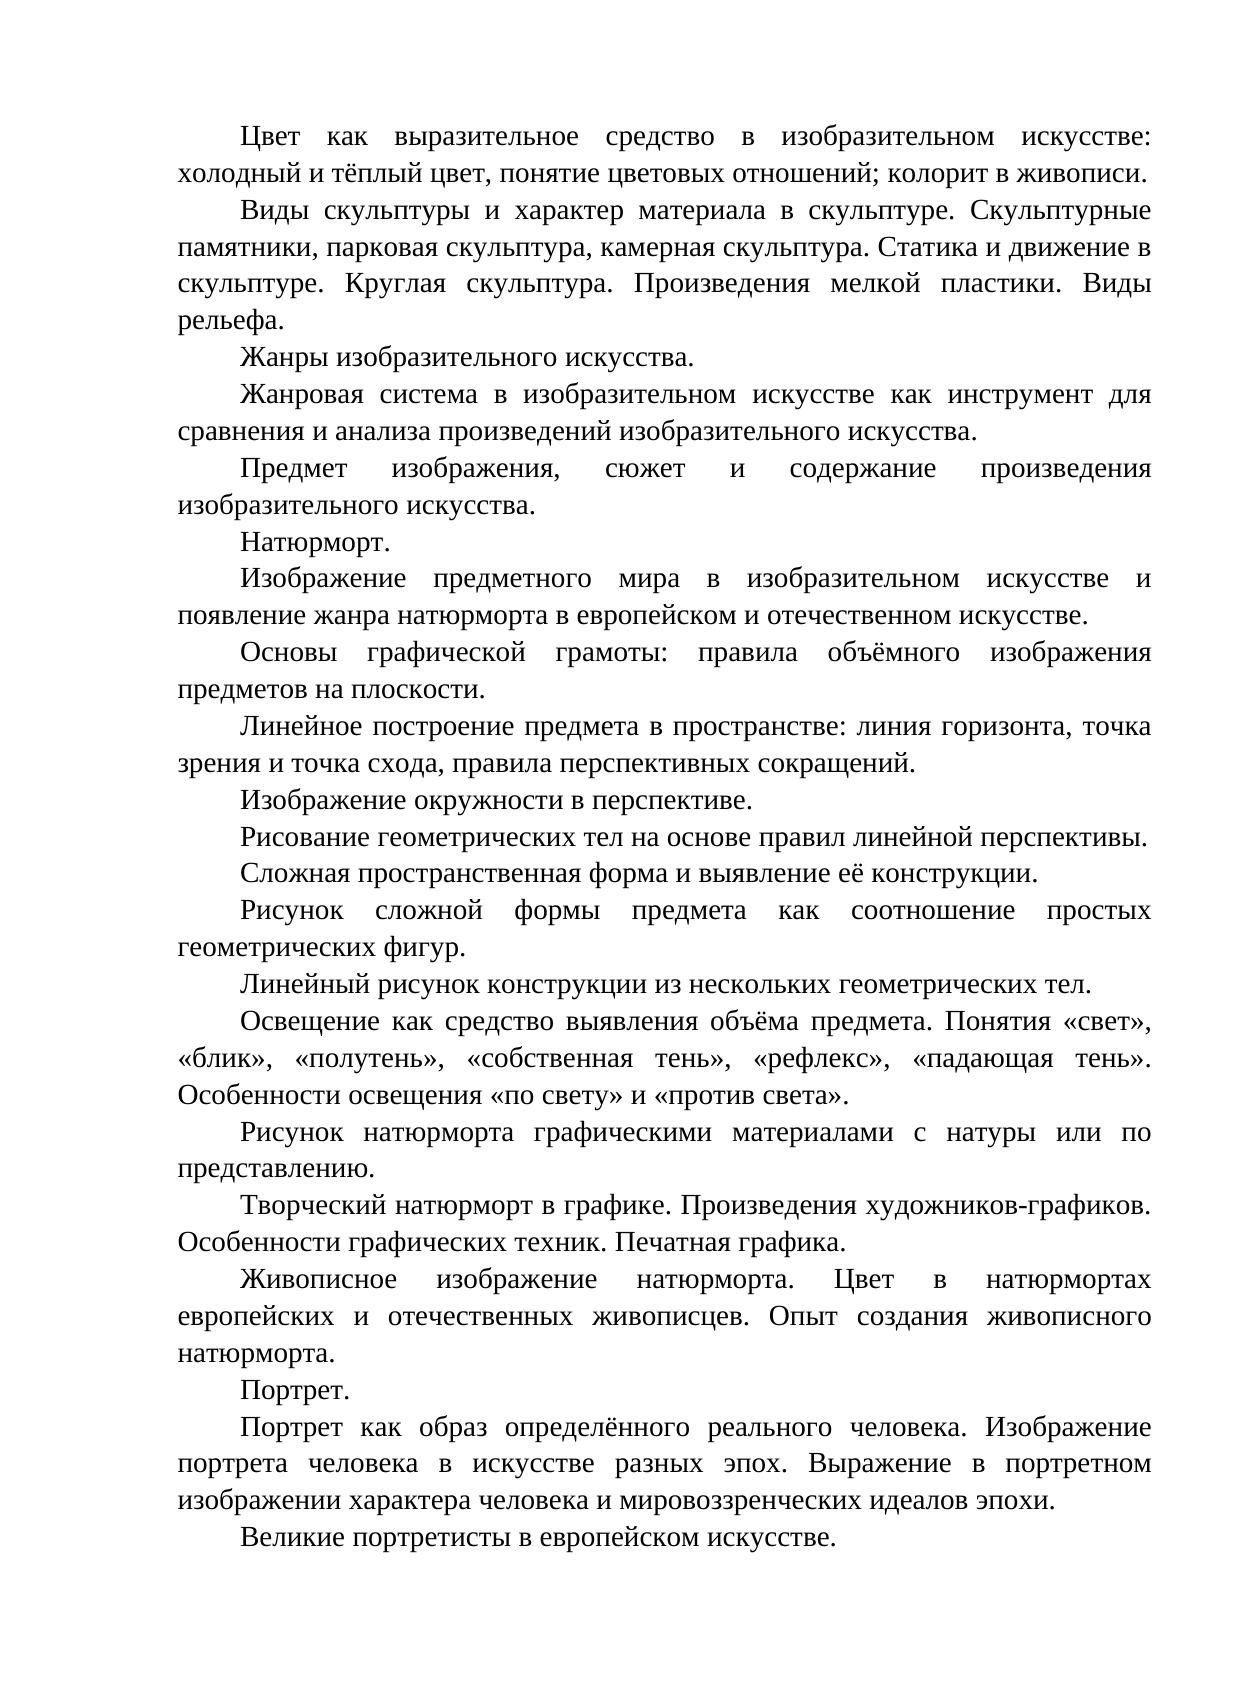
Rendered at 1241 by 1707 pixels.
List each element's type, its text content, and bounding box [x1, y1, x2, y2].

text Виды скульптуры и характер материала в скульптуре. Скульптурные памятники, парковая скульптура, камерная скульптура. Статика и движение в скульптуре. Круглая скульптура. Произведения мелкой пластики. Виды рельефа. [177, 192, 1152, 336]
text Освещение как средство выявления объёма предмета. Понятия «свет», «блик», «полутень», «собственная тень», «рефлекс», «падающая тень». Особенности освещения «по свету» и «против света». [177, 1003, 1152, 1110]
text Изображение окружности в перспективе. [177, 782, 1152, 815]
text Основы графической грамоты: правила объёмного изображения предметов на плоскости. [177, 634, 1152, 705]
text Портрет как образ определённого реального человека. Изображение портрета человека в искусстве разных эпох. Выражение в портретном изображении характера человека и мировоззренческих идеалов эпохи. [177, 1409, 1152, 1516]
text Жанровая система в изобразительном искусстве как инструмент для сравнения и анализа произведений изобразительного искусства. [177, 376, 1152, 447]
text Линейное построение предмета в пространстве: линия горизонта, точка зрения и точка схода, правила перспективных сокращений. [177, 708, 1152, 778]
text Предмет изображения, сюжет и содержание произведения изобразительного искусства. [177, 450, 1152, 520]
text Жанры изобразительного искусства. [177, 339, 1152, 373]
text Рисунок сложной формы предмета как соотношение простых геометрических фигур. [177, 892, 1152, 963]
text Цвет как выразительное средство в изобразительном искусстве: холодный и тёплый цвет, понятие цветовых отношений; колорит в живописи. [177, 118, 1152, 188]
text Изображение предметного мира в изобразительном искусстве и появление жанра натюрморта в европейском и отечественном искусстве. [177, 561, 1152, 631]
text Линейный рисунок конструкции из нескольких геометрических тел. [177, 966, 1152, 1000]
text Великие портретисты в европейском искусстве. [177, 1519, 1152, 1553]
text Рисунок натюрморта графическими материалами с натуры или по представлению. [177, 1114, 1152, 1184]
text Рисование геометрических тел на основе правил линейной перспективы. [177, 819, 1152, 852]
text Творческий натюрморт в графике. Произведения художников-графиков. Особенности графических техник. Печатная графика. [177, 1187, 1152, 1258]
text Сложная пространственная форма и выявление её конструкции. [177, 856, 1152, 889]
text Живописное изображение натюрморта. Цвет в натюрмортах европейских и отечественных живописцев. Опыт создания живописного натюрморта. [177, 1261, 1152, 1368]
text Портрет. [177, 1372, 1152, 1405]
text Натюрморт. [177, 524, 1152, 557]
